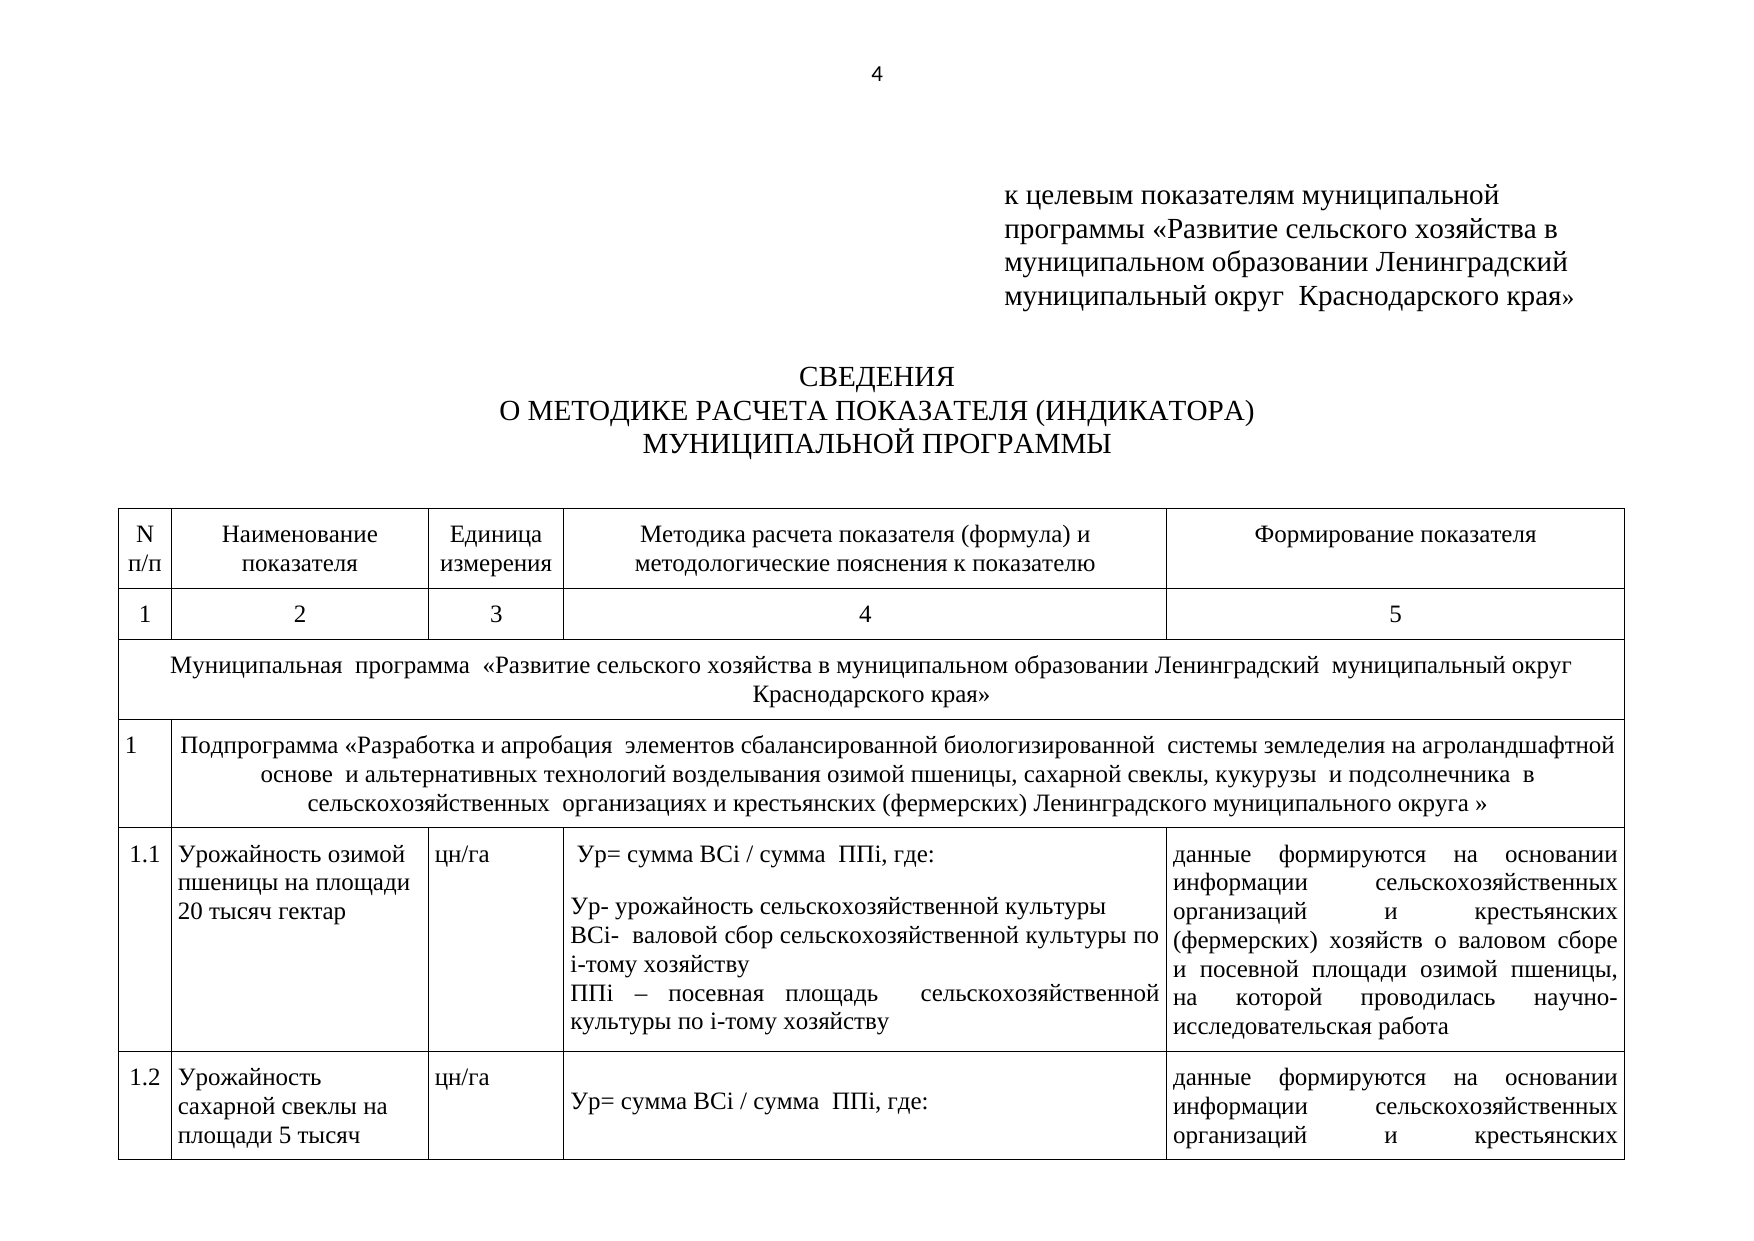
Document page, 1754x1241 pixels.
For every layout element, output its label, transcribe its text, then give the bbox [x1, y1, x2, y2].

table_cell 5 [1167, 589, 1624, 639]
table_header Формирование показателя [1167, 509, 1624, 588]
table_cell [1167, 1052, 1624, 1159]
title СВЕДЕНИЯ [118, 359, 1636, 393]
table_cell Подпрограмма «Разработка и апробация элементов сбалансированной биологизированной системы земледелия на агроландшафтной основе и альтернативных технологий возделывания озимой пшеницы, сахарной свеклы, кукурузы и подсолнечника в сельскохозяйственных организациях и крестьянских (фермерских) Ленинградского муниципального округа » [172, 720, 1624, 827]
title О МЕТОДИКЕ РАСЧЕТА ПОКАЗАТЕЛЯ (ИНДИКАТОРА) [118, 393, 1636, 426]
table_cell 1 [119, 589, 171, 639]
table_header Методика расчета показателя (формула) и методологические пояснения к показателю [564, 509, 1166, 588]
table_cell Урожайность озимой пшеницы на площади 20 тысяч гектар [172, 828, 428, 1051]
text программы «Развитие сельского хозяйства в муниципальном образовании Ленинградский муниципальный округ Краснодарского края» [1004, 211, 1636, 311]
title МУНИЦИПАЛЬНОЙ ПРОГРАММЫ [118, 426, 1636, 460]
table_header Наименование показателя [172, 509, 428, 588]
table_cell 2 [172, 589, 428, 639]
table_cell 3 [429, 589, 563, 639]
table_cell цн/га [429, 1052, 563, 1159]
text к целевым показателям муниципальной [1004, 177, 1636, 211]
table_cell 1.2 [119, 1052, 171, 1159]
table_cell 1.1 [119, 828, 171, 1051]
table_header Единица измерения [429, 509, 563, 588]
table_cell 1 [119, 720, 171, 827]
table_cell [172, 1052, 428, 1159]
table_cell 4 [564, 589, 1166, 639]
table_cell Муниципальная программа «Развитие сельского хозяйства в муниципальном образовании Ленинградский муниципальный округ Краснодарского края» [119, 640, 1624, 718]
table_cell цн/га [429, 828, 563, 1051]
table_cell данные формируются на основании информации сельскохозяйственных организаций и крестьянских (фермерских) хозяйств о валовом сборе и посевной площади озимой пшеницы, на которой проводилась научно-исследовательская работа [1167, 828, 1624, 1051]
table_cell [564, 1052, 1166, 1159]
table_header N п/п [119, 509, 171, 588]
